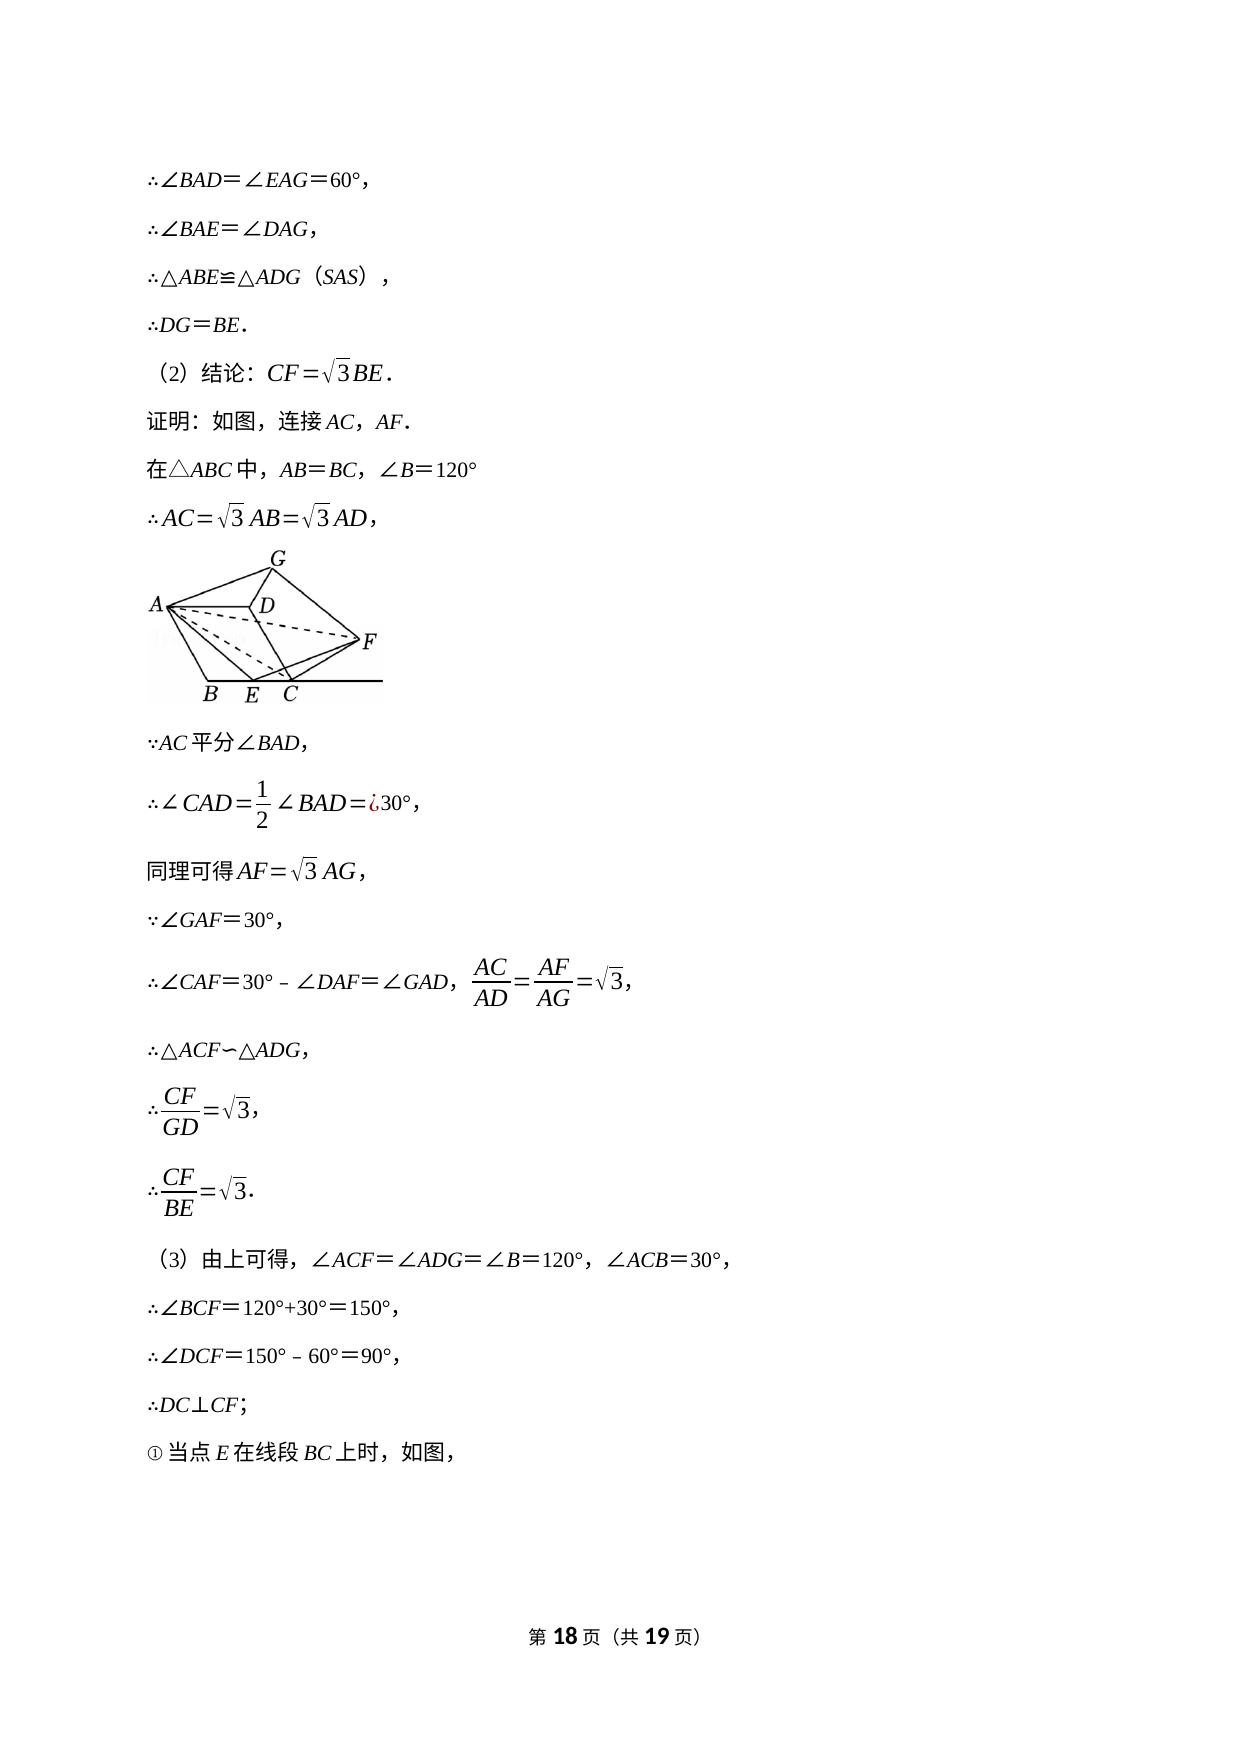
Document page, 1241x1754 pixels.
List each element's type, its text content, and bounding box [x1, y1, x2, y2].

text （3）由上可得，∠ACF＝∠ADG＝∠B＝120°，∠ACB＝30°， [147, 1241, 1122, 1274]
text ∴， [147, 1079, 1122, 1144]
text ∵AC平分∠BAD， [147, 724, 1122, 757]
text 证明：如图，连接AC，AF． [147, 404, 1122, 436]
text ∴DG＝BE． [147, 307, 1122, 339]
text ∴∠CAF＝30°﹣∠DAF＝∠GAD，， [147, 950, 1122, 1015]
text 在△ABC中，AB＝BC，∠B＝120° [147, 452, 1122, 484]
text ∴30°， [147, 773, 1122, 838]
text ∴∠BCF＝120°+30°＝150°， [147, 1289, 1122, 1322]
text ∴△ABE≌△ADG（SAS）， [147, 259, 1122, 291]
text ∴∠BAD＝∠EAG＝60°， [147, 162, 1122, 194]
text ①当点E在线段BC上时，如图， [147, 1434, 1122, 1467]
text ∴， [147, 500, 1122, 533]
text ∴DC⊥CF； [147, 1386, 1122, 1419]
text ∵∠GAF＝30°， [147, 902, 1122, 934]
text ∴∠DCF＝150°﹣60°＝90°， [147, 1338, 1122, 1370]
text ∴△ACF∽△ADG， [147, 1031, 1122, 1064]
text 同理可得， [147, 854, 1122, 886]
text ∴． [147, 1160, 1122, 1225]
text ∴∠BAE＝∠DAG， [147, 210, 1122, 243]
picture [146, 548, 383, 704]
text （2）结论：． [147, 355, 1122, 388]
